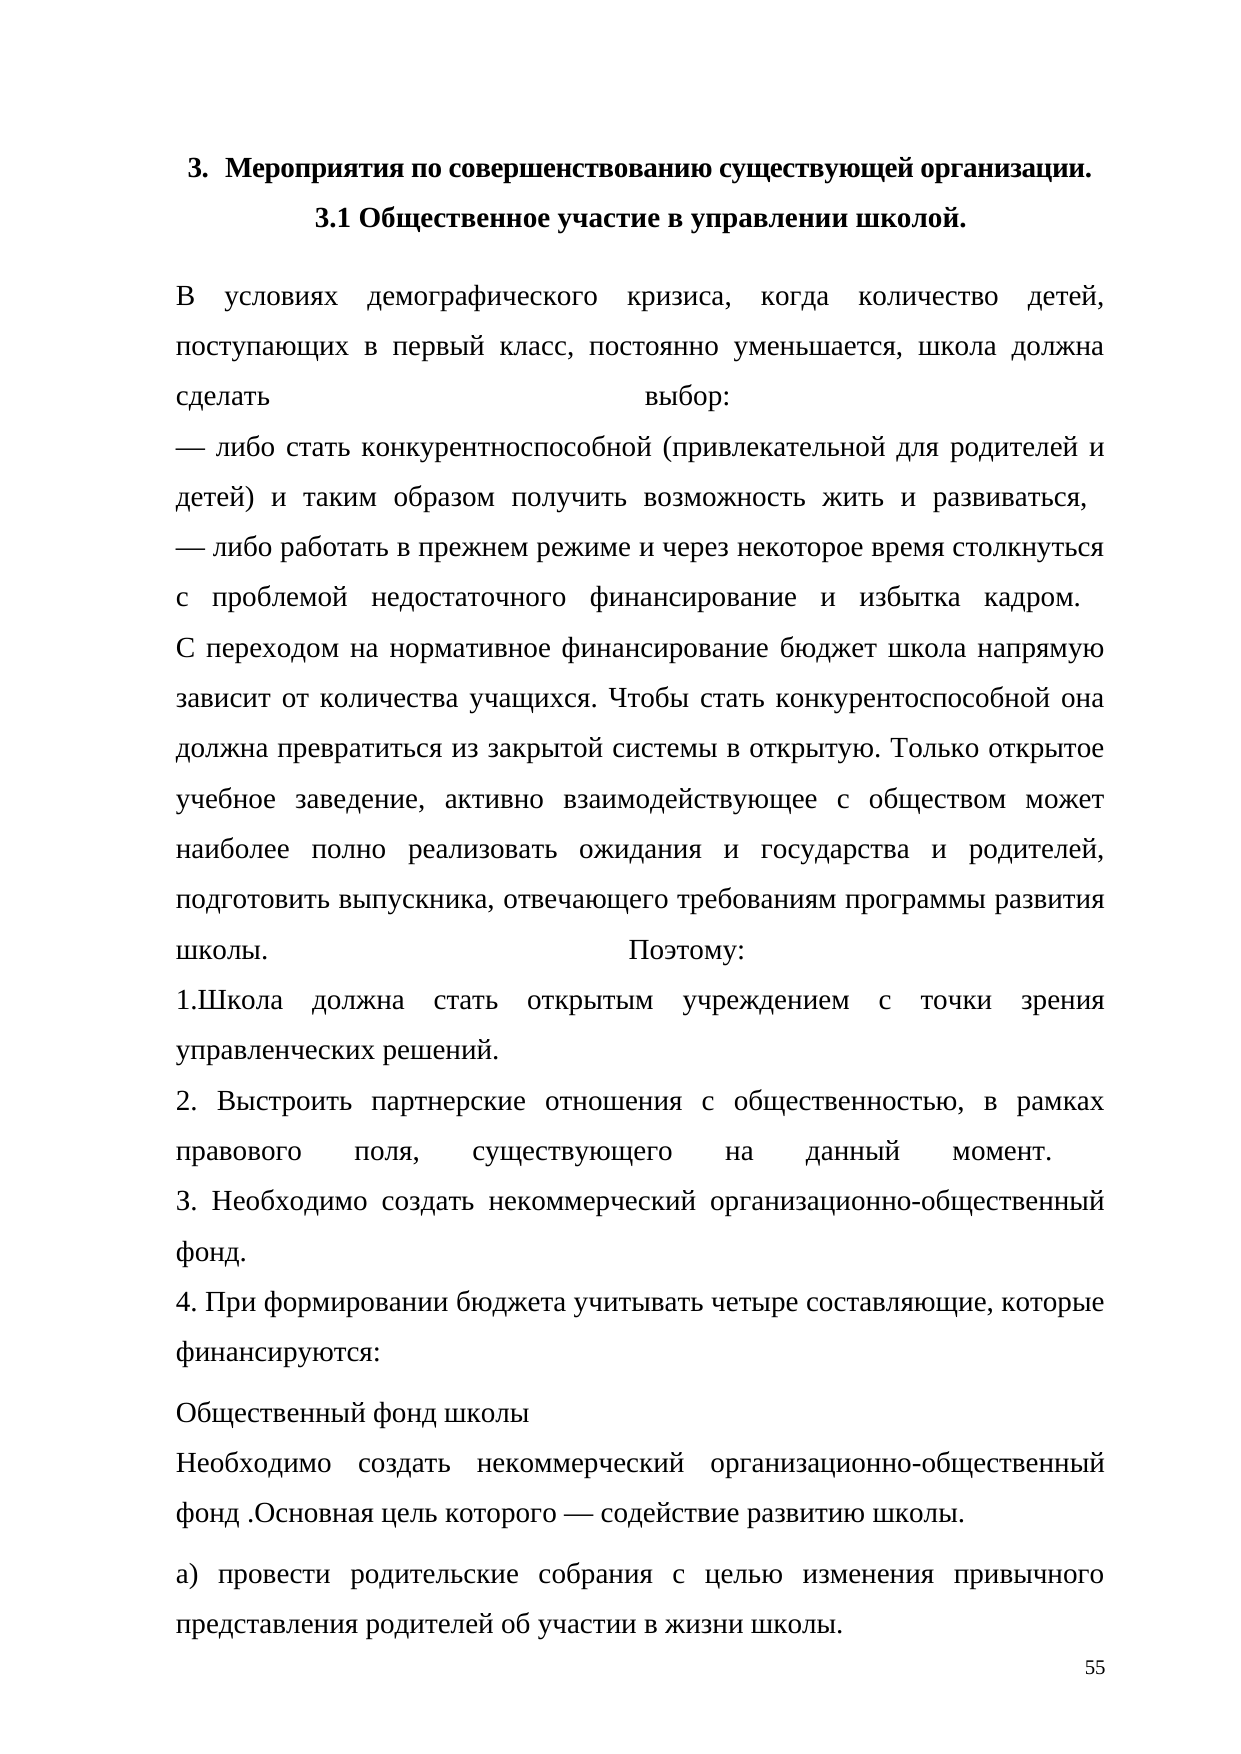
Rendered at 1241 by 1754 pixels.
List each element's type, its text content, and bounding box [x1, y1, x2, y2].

text Общественный фонд школы [176, 1395, 1105, 1428]
text В условиях демографического кризиса, когда количество детей, поступающих в первый класс, постоянно уменьшается, школа должна сделать выбор: — либо стать конкурентноспособной (привлекательной для родителей и детей) и таким образом получить возможность жить и развиваться, — либо работать в прежнем режиме и через некоторое время столкнуться с проблемой недостаточного финансирование и избытка кадром. С переходом на нормативное финансирование бюджет школа напрямую зависит от количества учащихся. Чтобы стать конкурентоспособной она должна превратиться из закрытой системы в открытую. Только открытое учебное заведение, активно взаимодействующее с обществом может наиболее полно реализовать ожидания и государства и родителей, подготовить выпускника, отвечающего требованиям программы развития школы. Поэтому: 1.Школа должна стать открытым учреждением с точки зрения управленческих решений. [176, 278, 1105, 1066]
text 3.1 Общественное участие в управлении школой. [176, 200, 1105, 234]
text Необходимо создать некоммерческий организационно-общественный фонд .Основная цель которого — содействие развитию школы. [176, 1445, 1105, 1529]
text а) провести родительские собрания с целью изменения привычного представления родителей об участии в жизни школы. [176, 1556, 1105, 1640]
text 4. При формировании бюджета учитывать четыре составляющие, которые финансируются: [176, 1284, 1105, 1368]
text 2. Выстроить партнерские отношения с общественностью, в рамках правового поля, существующего на данный момент. З. Необходимо создать некоммерческий организационно-общественный фонд. [176, 1083, 1105, 1267]
list Мероприятия по совершенствованию существующей организации. [176, 150, 1103, 183]
